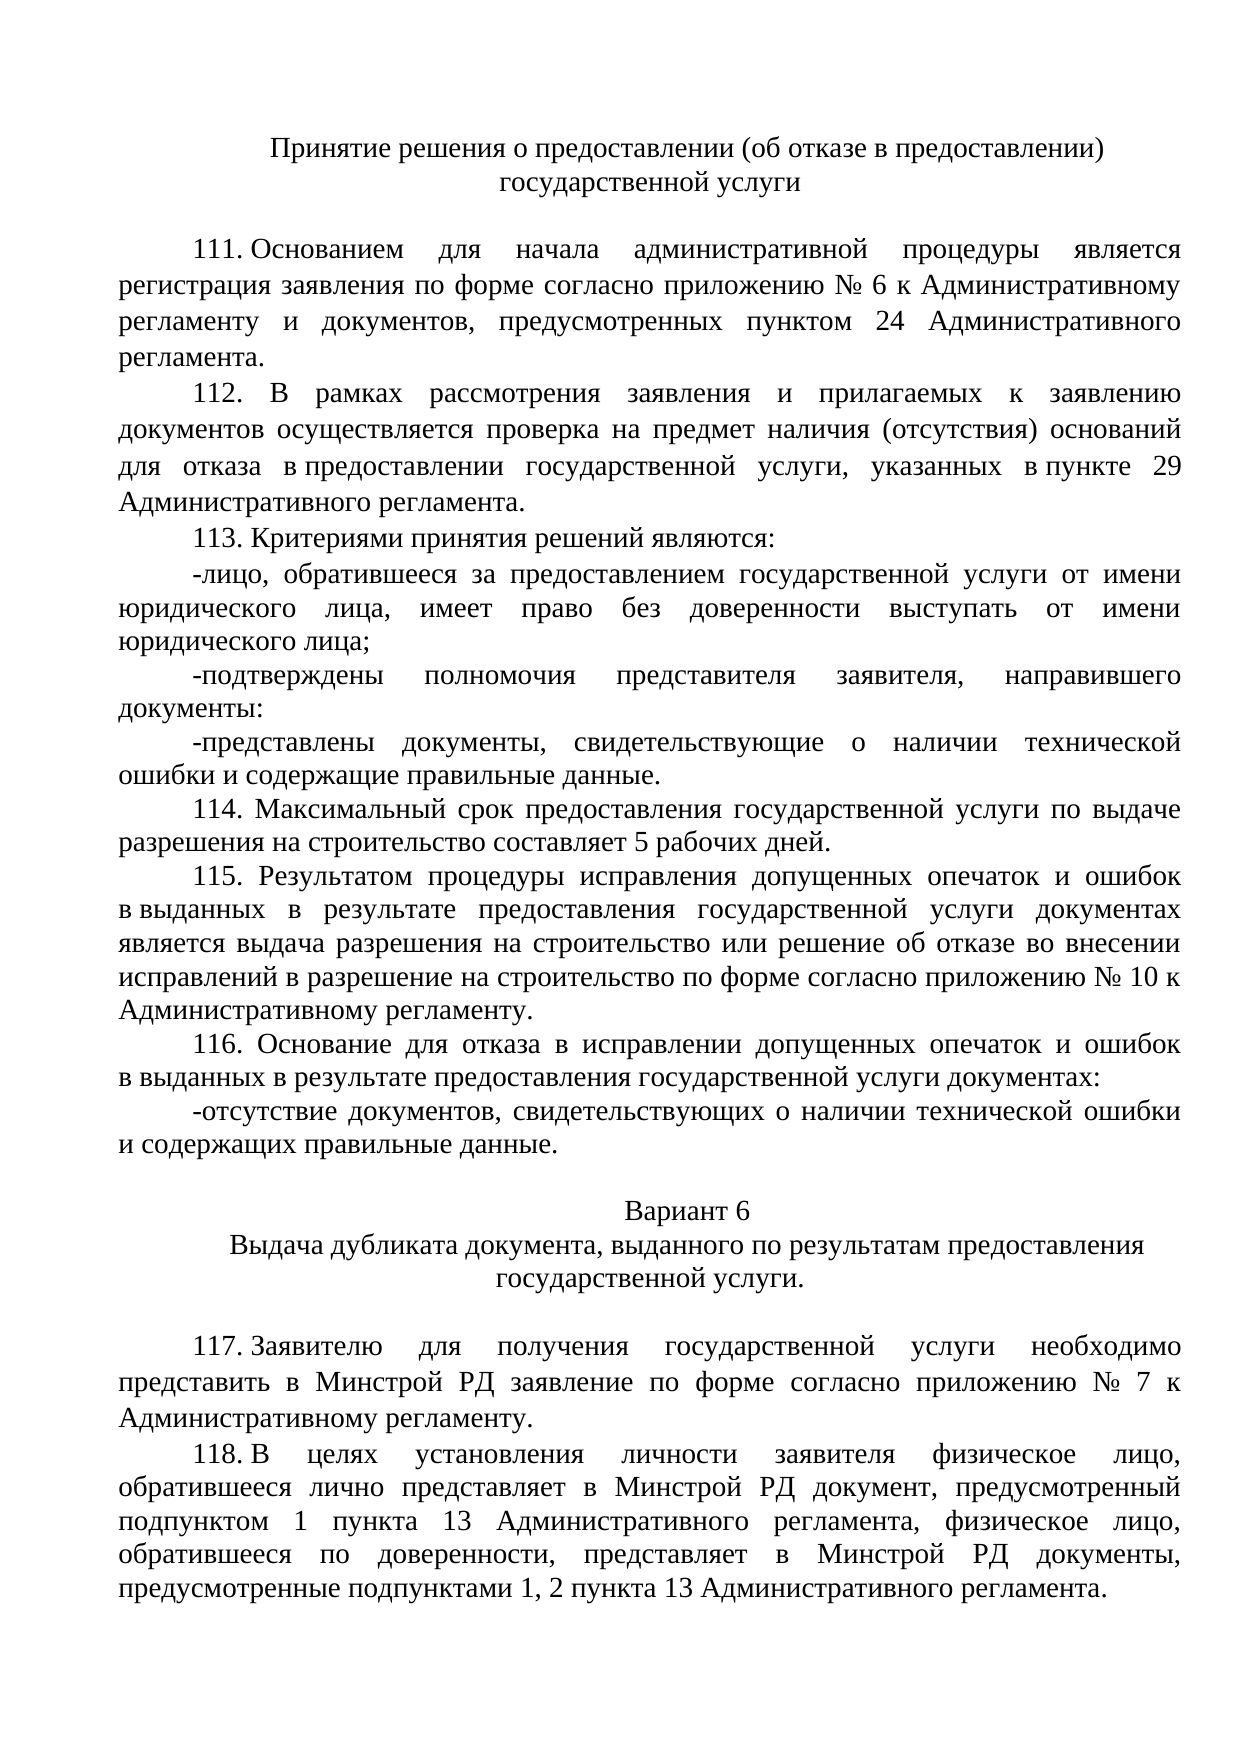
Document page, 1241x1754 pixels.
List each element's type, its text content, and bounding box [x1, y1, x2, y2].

text Выдача дубликата документа, выданного по результатам предоставления государственной услуги. [118, 1227, 1182, 1294]
text 112. В рамках рассмотрения заявления и прилагаемых к заявлению документов осуществляется проверка на предмет наличия (отсутствия) оснований для отказа в предоставлении государственной услуги, указанных в пункте 29 Административного регламента. [118, 375, 1182, 517]
text 116. Основание для отказа в исправлении допущенных опечаток и ошибок в выданных в результате предоставления государственной услуги документах: [118, 1026, 1182, 1093]
text Вариант 6 [118, 1193, 1182, 1227]
text 111. Основанием для начала административной процедуры является регистрация заявления по форме согласно приложению № 6 к Административному регламенту и документов, предусмотренных пунктом 24 Административного регламента. [118, 231, 1182, 373]
text 114. Максимальный срок предоставления государственной услуги по выдаче разрешения на строительство составляет 5 рабочих дней. [118, 791, 1182, 858]
text 117. Заявителю для получения государственной услуги необходимо представить в Минстрой РД заявление по форме согласно приложению № 7 к Административному регламенту. [118, 1328, 1182, 1433]
text 118. В целях установления личности заявителя физическое лицо, обратившееся лично представляет в Минстрой РД документ, предусмотренный подпунктом 1 пункта 13 Административного регламента, физическое лицо, обратившееся по доверенности, представляет в Минстрой РД документы, предусмотренные подпунктами 1, 2 пункта 13 Административного регламента. [118, 1436, 1182, 1604]
text Принятие решения о предоставлении (об отказе в предоставлении) государственной услуги [118, 130, 1182, 197]
text -отсутствие документов, свидетельствующих о наличии технической ошибки и содержащих правильные данные. [118, 1093, 1182, 1160]
text -подтверждены полномочия представителя заявителя, направившего документы: [118, 657, 1182, 724]
text -лицо, обратившееся за предоставлением государственной услуги от имени юридического лица, имеет право без доверенности выступать от имени юридического лица; [118, 556, 1182, 657]
text 113. Критериями принятия решений являются: [118, 520, 1182, 553]
text -представлены документы, свидетельствующие о наличии технической ошибки и содержащие правильные данные. [118, 724, 1182, 791]
text 115. Результатом процедуры исправления допущенных опечаток и ошибок в выданных в результате предоставления государственной услуги документах является выдача разрешения на строительство или решение об отказе во внесении исправлений в разрешение на строительство по форме согласно приложению № 10 к Административному регламенту. [118, 858, 1182, 1026]
